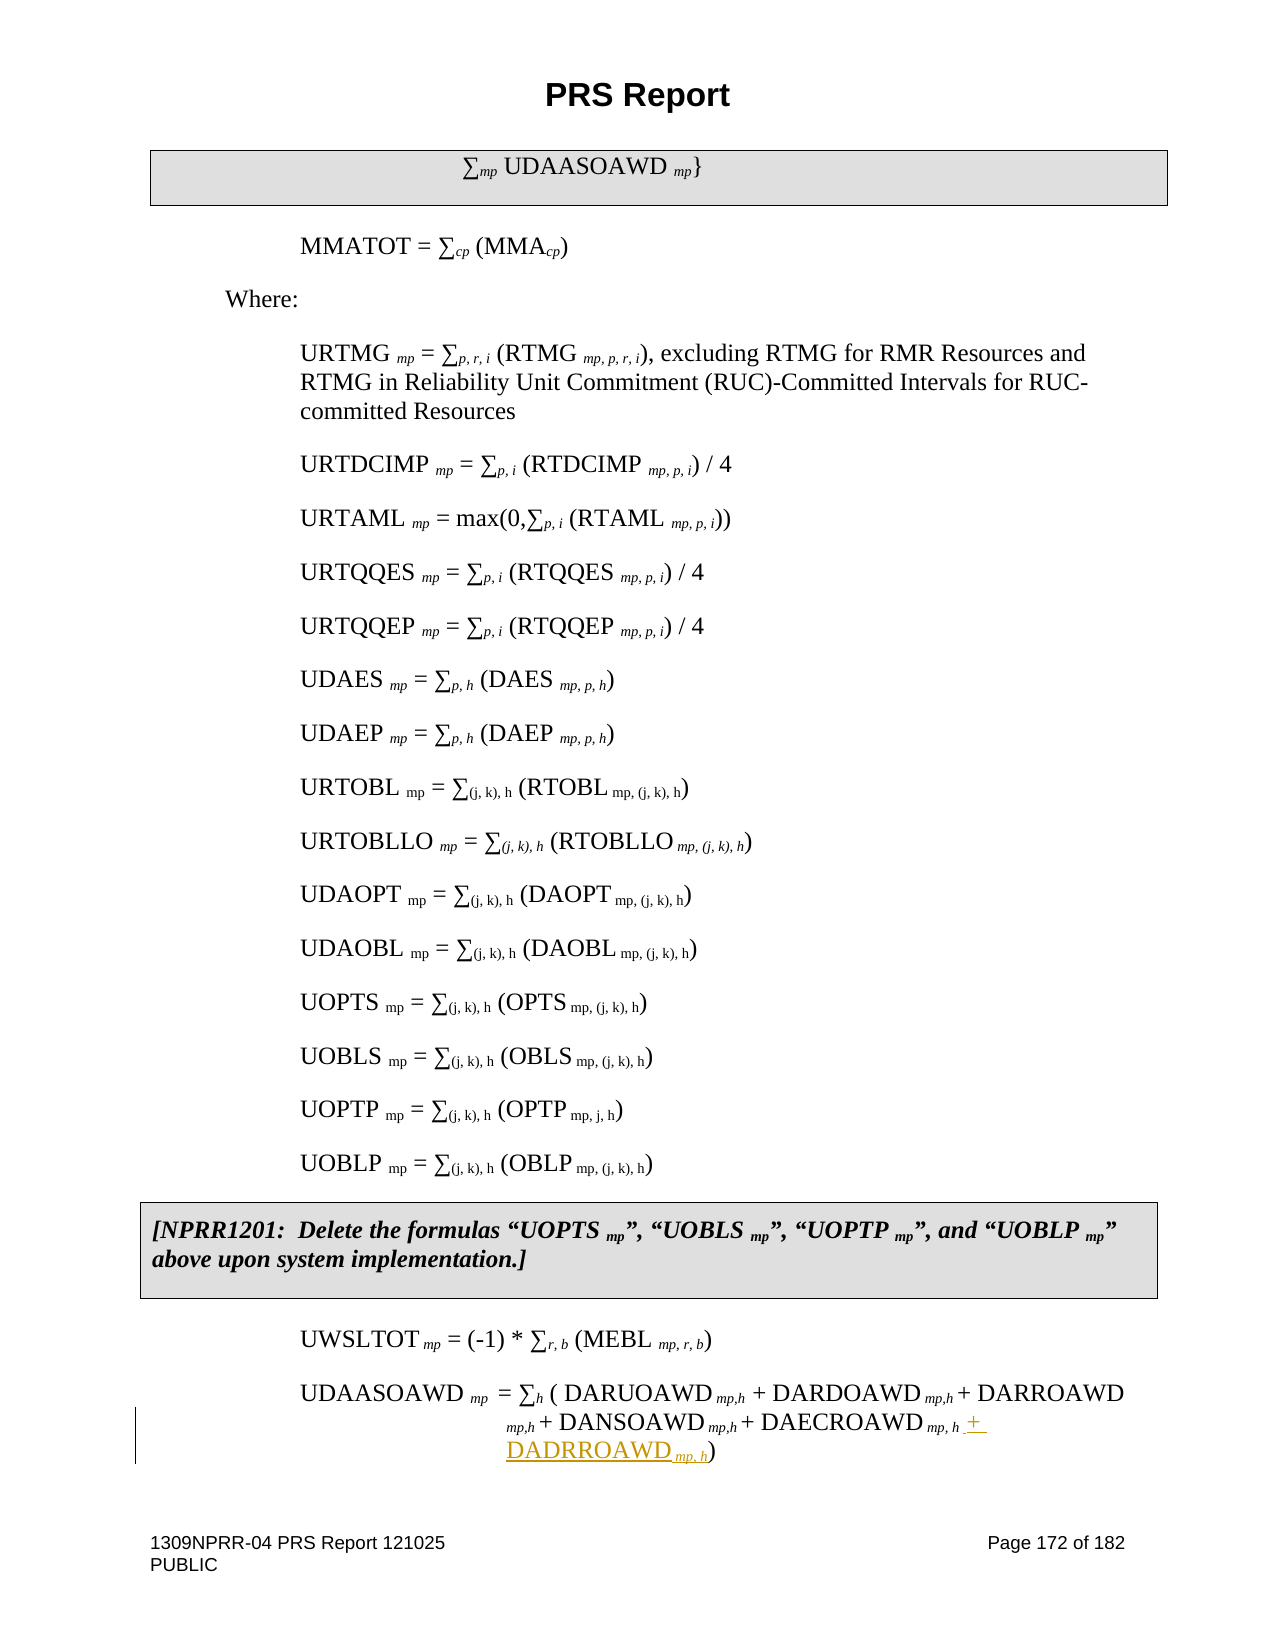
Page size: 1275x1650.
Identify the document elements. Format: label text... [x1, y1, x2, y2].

text URTOBL mp = ∑(j, k), h (RTOBL mp, (j, k), h) [300, 772, 1125, 801]
text MMATOT = ∑cp (MMAcp) [300, 231, 1125, 259]
text UDAOBL mp = ∑(j, k), h (DAOBL mp, (j, k), h) [300, 933, 1125, 962]
text UOPTP mp = ∑(j, k), h (OPTP mp, j, h) [300, 1094, 1125, 1123]
text URTAML mp = max(0,∑p, i (RTAML mp, p, i)) [300, 503, 1125, 532]
text URTDCIMP mp = ∑p, i (RTDCIMP mp, p, i) / 4 [300, 449, 1125, 478]
text UWSLTOT mp = (-1) * ∑r, b (MEBL mp, r, b) [300, 1324, 1125, 1353]
text UOBLS mp = ∑(j, k), h (OBLS mp, (j, k), h) [300, 1041, 1125, 1069]
text URTOBLLO mp = ∑(j, k), h (RTOBLLO mp, (j, k), h) [300, 826, 1125, 854]
text UOPTS mp = ∑(j, k), h (OPTS mp, (j, k), h) [300, 987, 1125, 1016]
text URTQQES mp = ∑p, i (RTQQES mp, p, i) / 4 [300, 557, 1125, 586]
text UDAEP mp = ∑p, h (DAEP mp, p, h) [300, 718, 1125, 747]
text UOBLP mp = ∑(j, k), h (OBLP mp, (j, k), h) [300, 1148, 1125, 1177]
text URTMG mp = ∑p, r, i (RTMG mp, p, r, i), excluding RTMG for RMR Resources and RTMG in Reliability Unit Commitment (RUC)-Committed Intervals for RUC-committed Resources [300, 338, 1125, 424]
text Where: [225, 284, 1125, 313]
text UDAOPT mp = ∑(j, k), h (DAOPT mp, (j, k), h) [300, 879, 1125, 908]
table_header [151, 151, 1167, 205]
text UDAES mp = ∑p, h (DAES mp, p, h) [300, 664, 1125, 693]
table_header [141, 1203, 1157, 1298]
text URTQQEP mp = ∑p, i (RTQQEP mp, p, i) / 4 [300, 611, 1125, 639]
text UDAASOAWD mp = ∑h ( DARUOAWD mp,h + DARDOAWD mp,h + DARROAWD mp,h + DANSOAWD mp,h + DAECROAWD mp, h ) [300, 1378, 1125, 1464]
